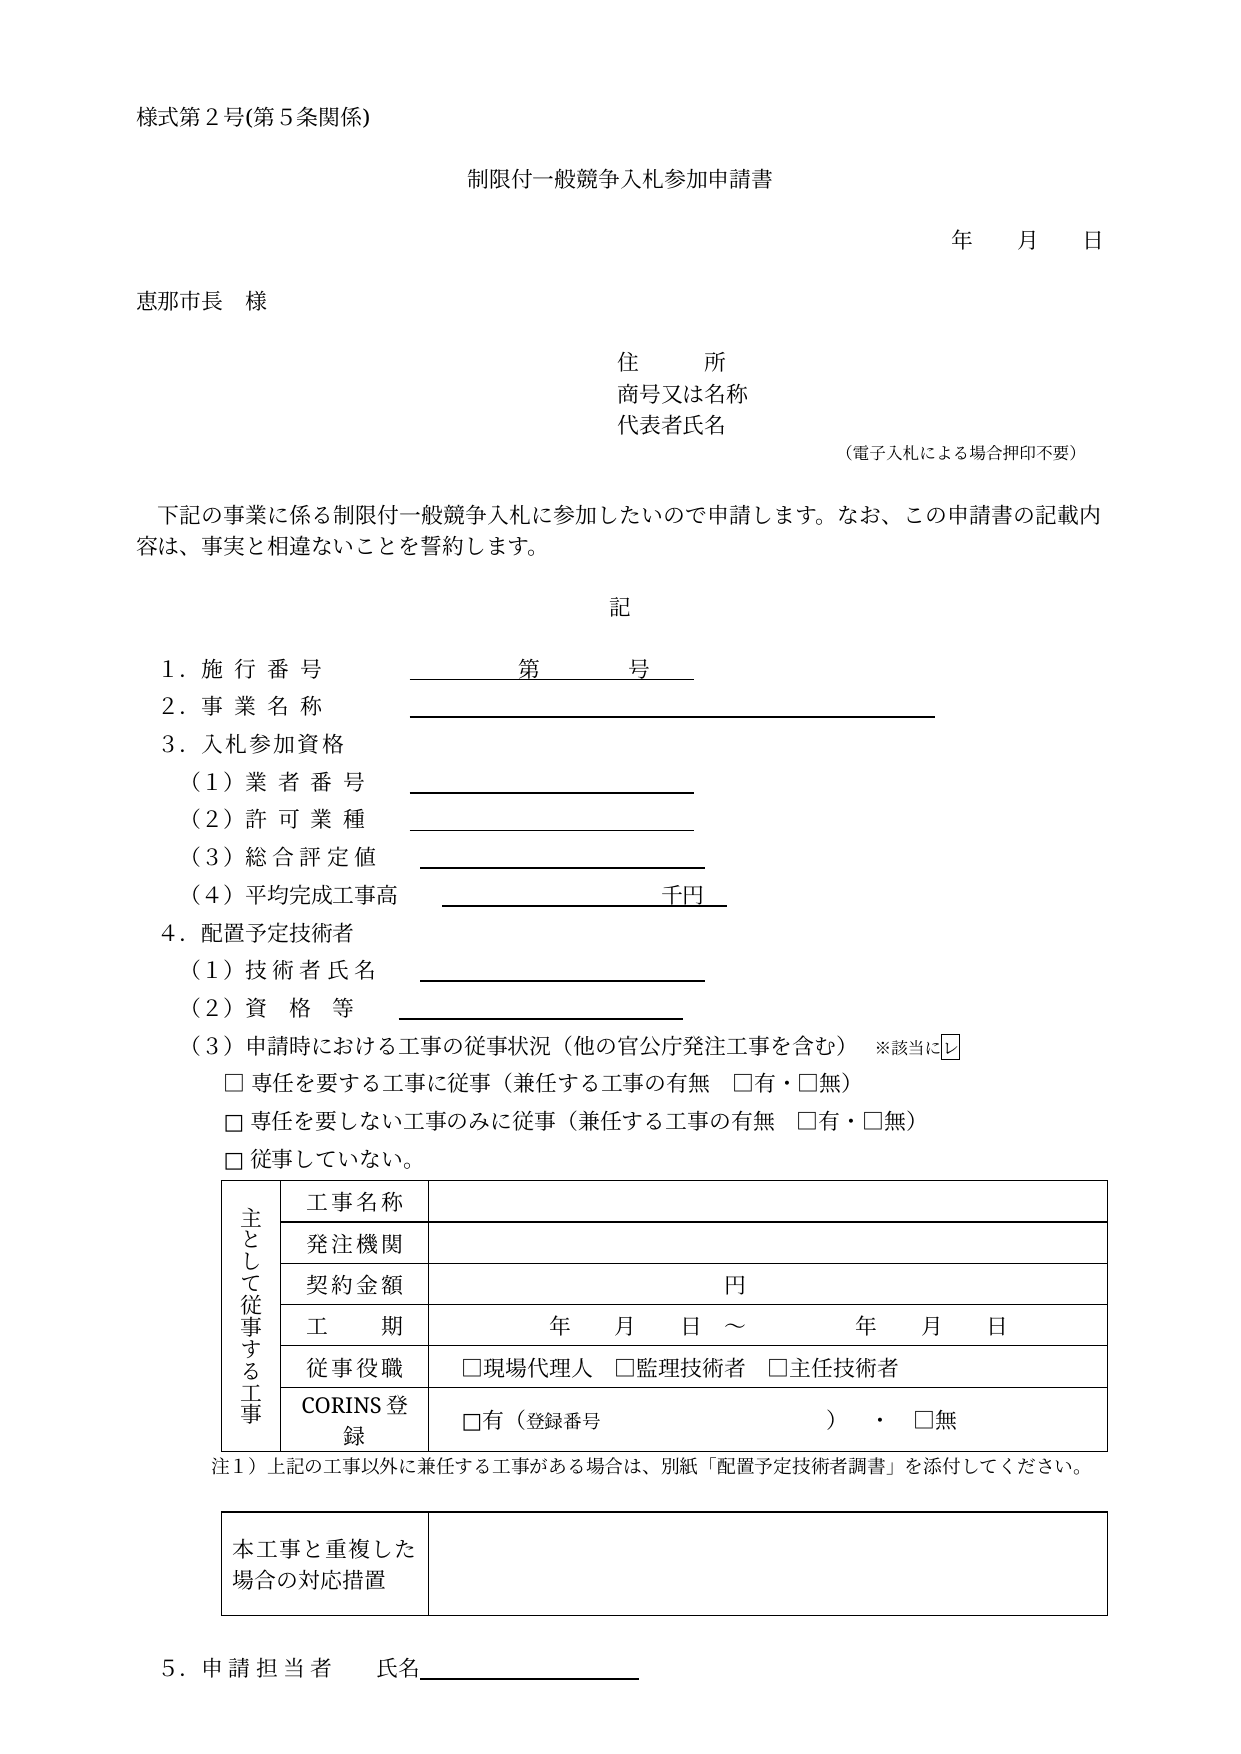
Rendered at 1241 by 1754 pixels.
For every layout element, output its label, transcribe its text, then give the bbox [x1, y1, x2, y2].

text 代表者氏名 [136, 408, 1104, 440]
text ５．申請担当者 氏名 [136, 1651, 1104, 1683]
text （１）業者番号 [136, 765, 1104, 796]
text 記 [136, 591, 1104, 622]
text 恵那市長 様 [136, 284, 1104, 316]
text 年 月 日 [136, 223, 1104, 254]
table_cell □現場代理人 □監理技術者 □主任技術者 [429, 1346, 1107, 1387]
text ３．入札参加資格 [136, 727, 1104, 759]
text （４）平均完成工事高 千円 [136, 878, 1104, 909]
table_cell □有（登録番号 ） ・ □無 [429, 1388, 1107, 1451]
text （２）資格等 [136, 991, 1104, 1023]
table_header 主として従事する工事 [222, 1181, 280, 1451]
text （２）許可業種 [136, 803, 1104, 834]
text １．施行番号 第 号 [136, 652, 1104, 683]
text 制限付一般競争入札参加申請書 [136, 162, 1104, 193]
table_cell 契約金額 [281, 1264, 428, 1304]
text □ 専任を要する工事に従事（兼任する工事の有無 □有・□無） [136, 1067, 1104, 1098]
table_cell 発注機関 [281, 1223, 428, 1263]
text □ 専任を要しない工事のみに従事（兼任する工事の有無 □有・□無） [136, 1104, 1104, 1136]
table_cell 円 [429, 1264, 1107, 1304]
table_header 工事名称 [281, 1181, 428, 1221]
table_header 本工事と重複した場合の対応措置 [222, 1513, 428, 1615]
table_cell 年 月 日 ～ 年 月 日 [429, 1305, 1107, 1345]
text 商号又は名称 [136, 377, 1104, 408]
text 下記の事業に係る制限付一般競争入札に参加したいので申請します。なお、この申請書の記載内容は、事実と相違ないことを誓約します。 [136, 498, 1104, 561]
text （３）総合評定値 [136, 840, 1104, 872]
table_cell CORINS登録 [281, 1388, 428, 1451]
table_header [429, 1513, 1107, 1615]
table_cell 工 期 [281, 1305, 428, 1345]
text □ 従事していない。 [136, 1142, 1104, 1174]
text 住 所 [136, 346, 1104, 377]
text ４．配置予定技術者 [136, 916, 1104, 947]
text （３）申請時における工事の従事状況（他の官公庁発注工事を含む） ※該当にレ [136, 1029, 1104, 1060]
text （１）技術者氏名 [136, 953, 1104, 985]
table_cell 従事役職 [281, 1346, 428, 1387]
text （電子入札による場合押印不要） [136, 440, 1104, 464]
text ２．事業名称 [136, 689, 1104, 721]
text 様式第２号(第５条関係) [136, 100, 1104, 132]
table_header [429, 1181, 1107, 1221]
table_cell [429, 1223, 1107, 1263]
text 注１）上記の工事以外に兼任する工事がある場合は、別紙「配置予定技術者調書」を添付してください。 [136, 1452, 1104, 1479]
